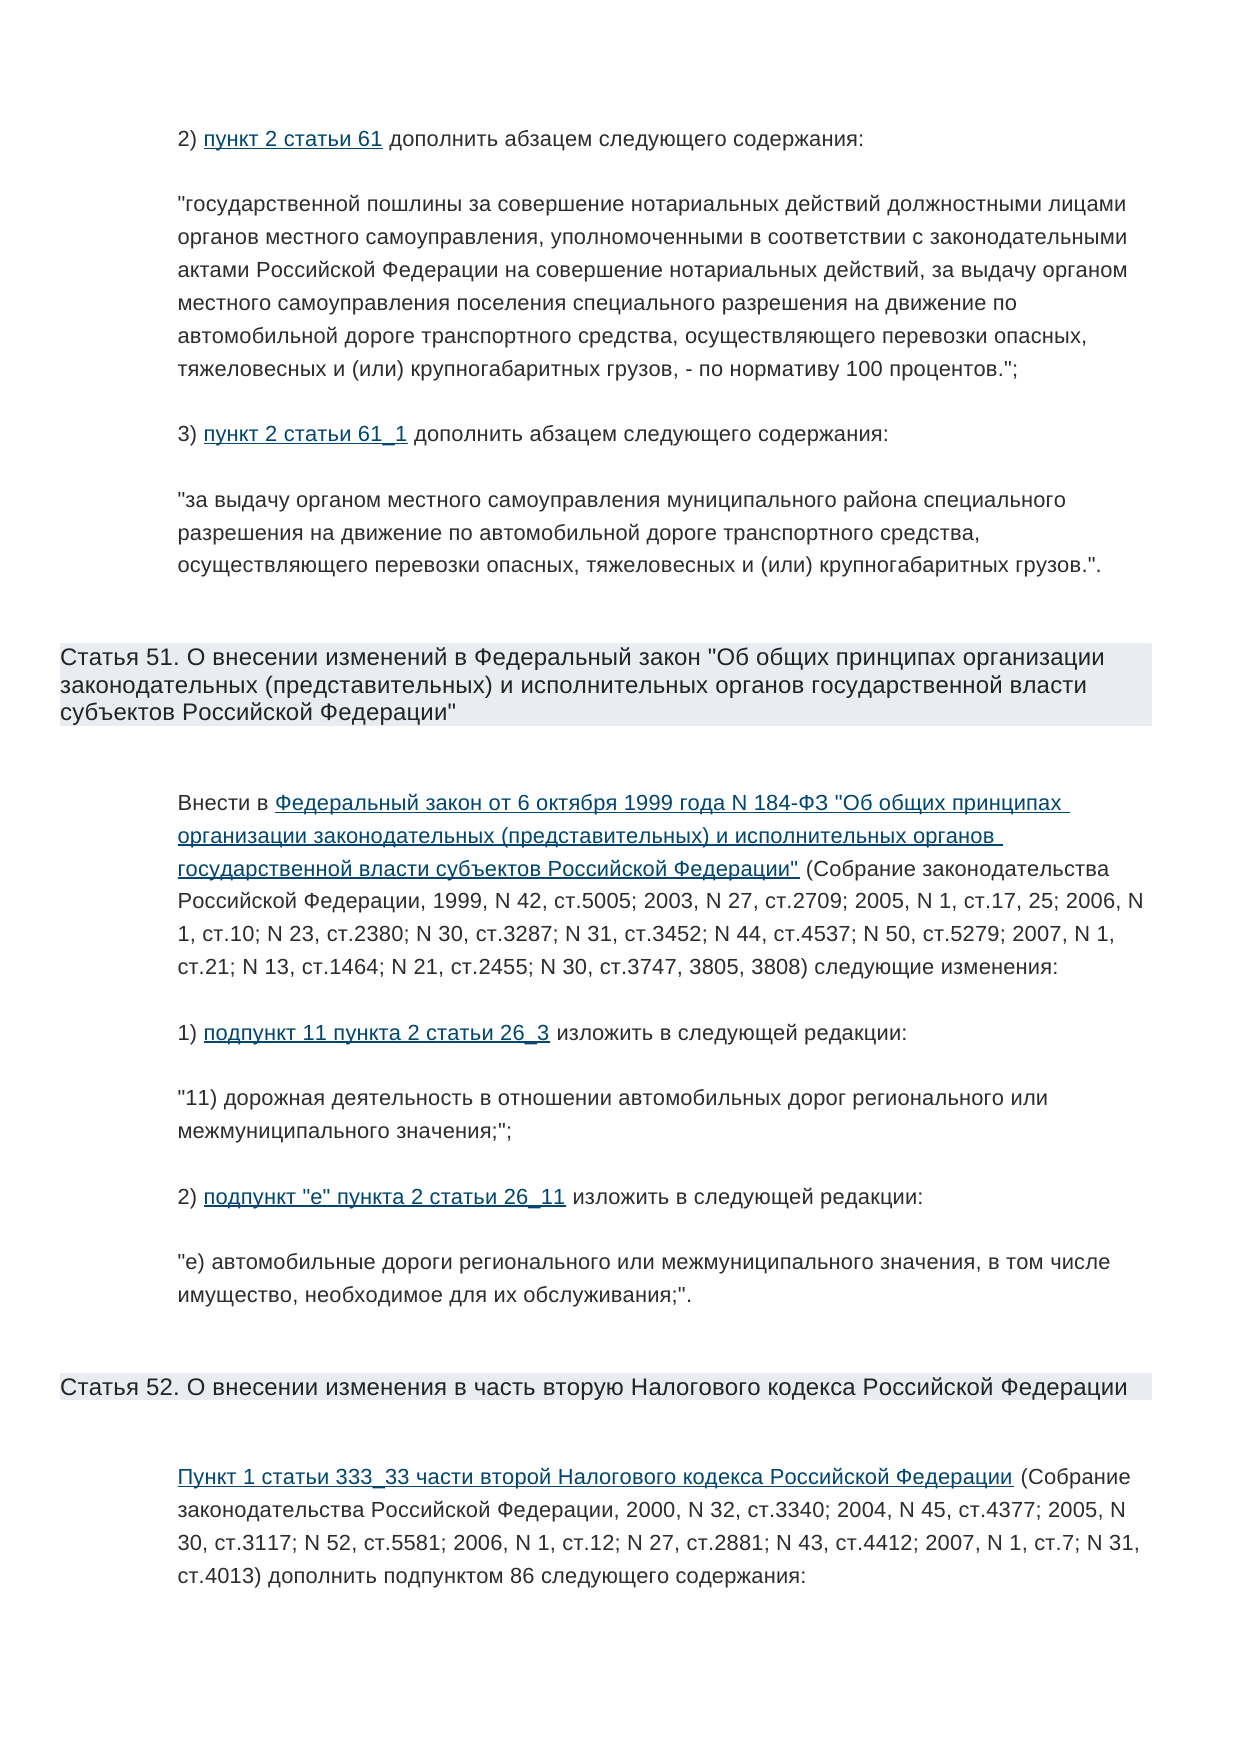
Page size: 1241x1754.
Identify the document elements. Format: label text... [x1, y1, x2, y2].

text 1) подпункт 11 пункта 2 статьи 26_3 изложить в следующей редакции: "11) дорожная деятельность в отношении автомобильных дорог регионального или межмуниципального значения;"; [177, 1012, 1152, 1176]
text 2) пункт 2 статьи 61 дополнить абзацем следующего содержания: "государственной пошлины за совершение нотариальных действий должностными лицами органов местного самоуправления, уполномоченными в соответствии с законодательными актами Российской Федерации на совершение нотариальных действий, за выдачу органом местного самоуправления поселения специального разрешения на движение по автомобильной дороге транспортного средства, осуществляющего перевозки опасных, тяжеловесных и (или) крупногабаритных грузов, - по нормативу 100 процентов."; [177, 118, 1152, 413]
text 3) пункт 2 статьи 61_1 дополнить абзацем следующего содержания: "за выдачу органом местного самоуправления муниципального района специального разрешения на движение по автомобильной дороге транспортного средства, осуществляющего перевозки опасных, тяжеловесных и (или) крупногабаритных грузов.". [177, 413, 1152, 643]
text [177, 1424, 1152, 1621]
text Статья 52. О внесении изменения в часть вторую Налогового кодекса Российской Федерации [60, 1373, 1152, 1400]
text Внести в Федеральный закон от 6 октября 1999 года N 184-ФЗ "Об общих принципах организации законодательных (представительных) и исполнительных органов государственной власти субъектов Российской Федерации" (Собрание законодательства Российской Федерации, 1999, N 42, ст.5005; 2003, N 27, ст.2709; 2005, N 1, ст.17, 25; 2006, N 1, ст.10; N 23, ст.2380; N 30, ст.3287; N 31, ст.3452; N 44, ст.4537; N 50, ст.5279; 2007, N 1, ст.21; N 13, ст.1464; N 21, ст.2455; N 30, ст.3747, 3805, 3808) следующие изменения: [177, 749, 1152, 1012]
text 2) подпункт "е" пункта 2 статьи 26_11 изложить в следующей редакции: "е) автомобильные дороги регионального или межмуниципального значения, в том числе имущество, необходимое для их обслуживания;". [177, 1176, 1152, 1373]
text Статья 51. О внесении изменений в Федеральный закон "Об общих принципах организации законодательных (представительных) и исполнительных органов государственной власти субъектов Российской Федерации" [60, 643, 1152, 726]
